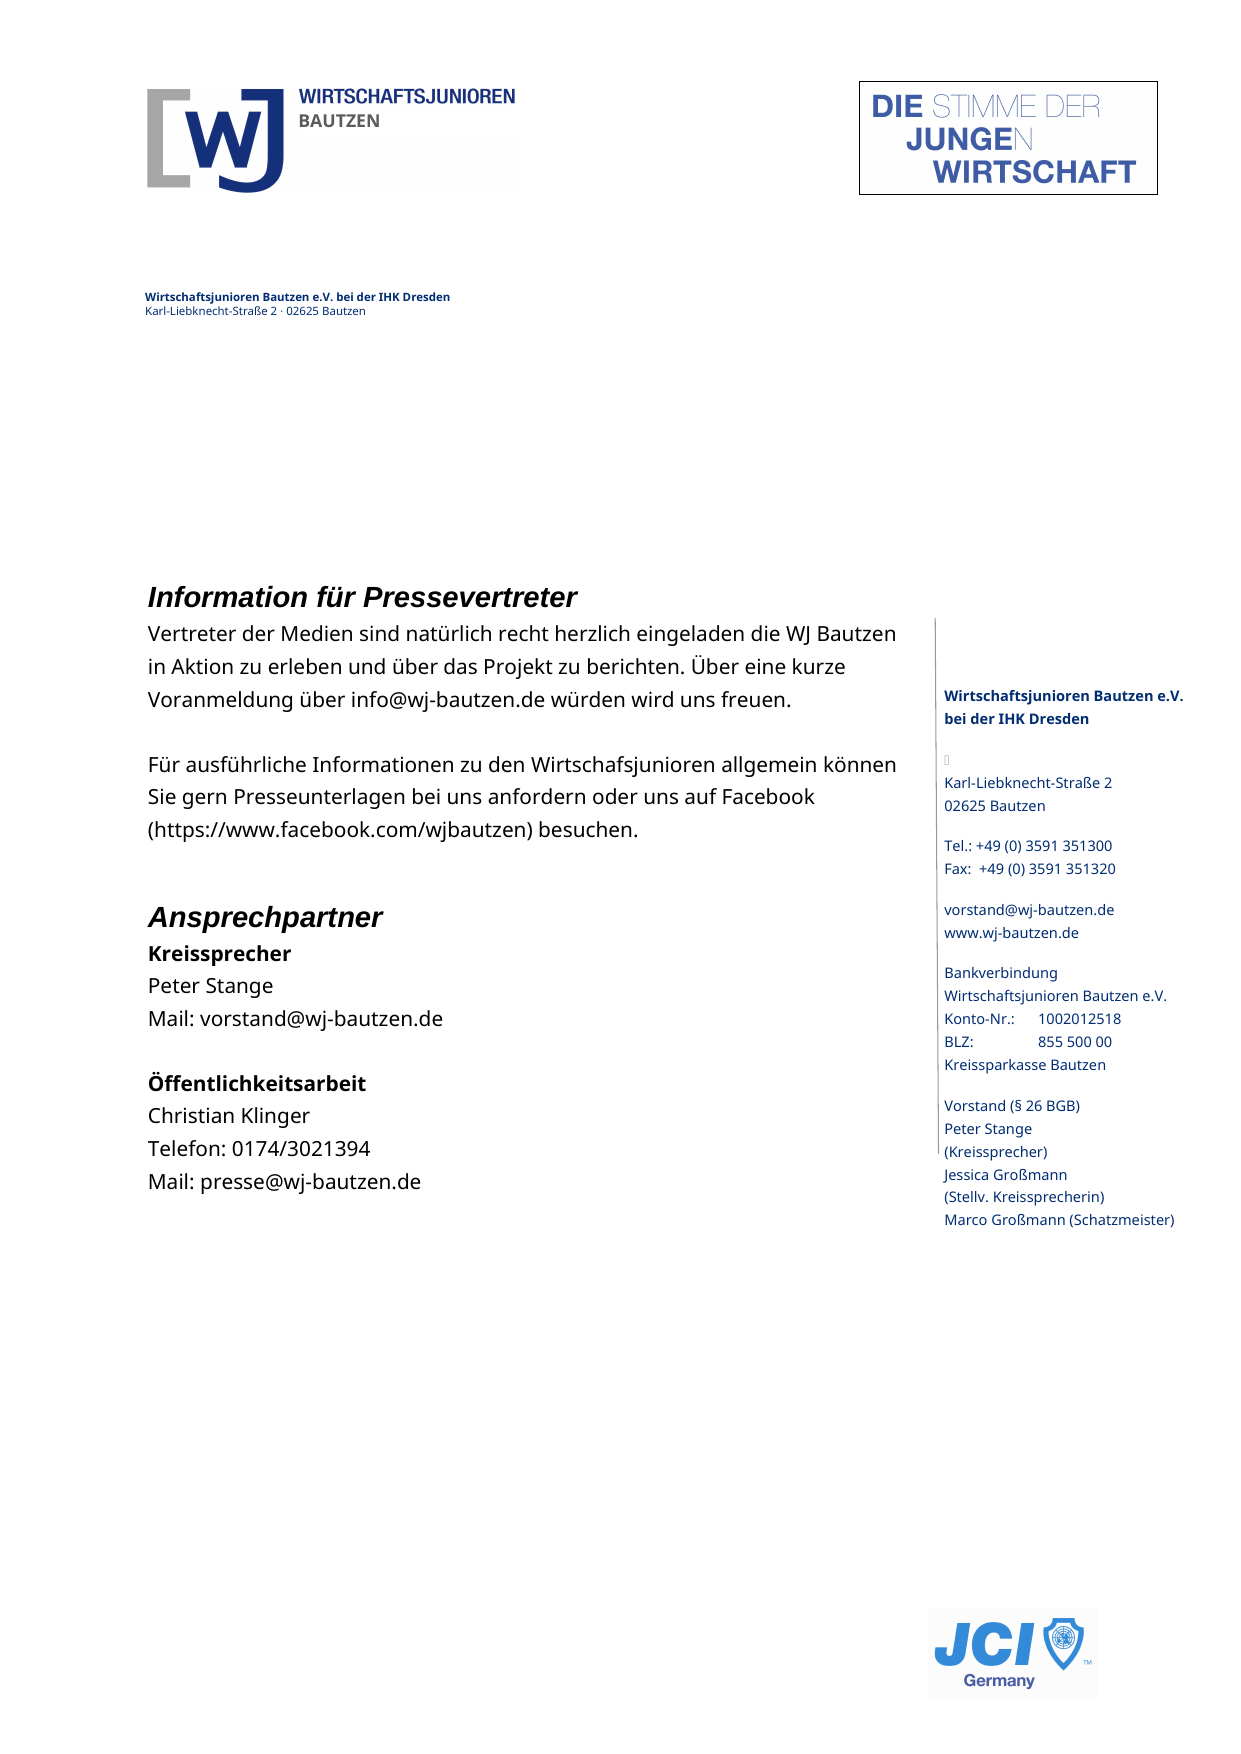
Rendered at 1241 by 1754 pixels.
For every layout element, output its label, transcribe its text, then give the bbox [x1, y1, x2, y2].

text Telefon: 0174/3021394 [148, 1134, 909, 1163]
text Peter Stange [148, 971, 909, 1000]
text Christian Klinger [148, 1102, 909, 1130]
text Mail: vorstand@wj-bautzen.de [148, 1004, 909, 1032]
picture [147, 88, 515, 193]
picture [860, 82, 1157, 194]
picture [928, 1609, 1098, 1698]
text Vertreter der Medien sind natürlich recht herzlich eingeladen die WJ Bautzen in Aktion zu erleben und über das Projekt zu berichten. Über eine kurze Voranmeldung über info@wj-bautzen.de würden wird uns freuen. [148, 619, 909, 713]
subtitle Ansprechpartner [148, 905, 909, 932]
text Mail: presse@wj-bautzen.de [148, 1167, 909, 1195]
text Öffentlichkeitsarbeit [148, 1069, 909, 1097]
text Für ausführliche Informationen zu den Wirtschafsjunioren allgemein können Sie gern Presseunterlagen bei uns anfordern oder uns auf Facebook (https://www.facebook.com/wjbautzen) besuchen. [148, 750, 909, 843]
subtitle Information für Pressevertreter [148, 586, 909, 613]
text Kreissprecher [148, 939, 909, 967]
